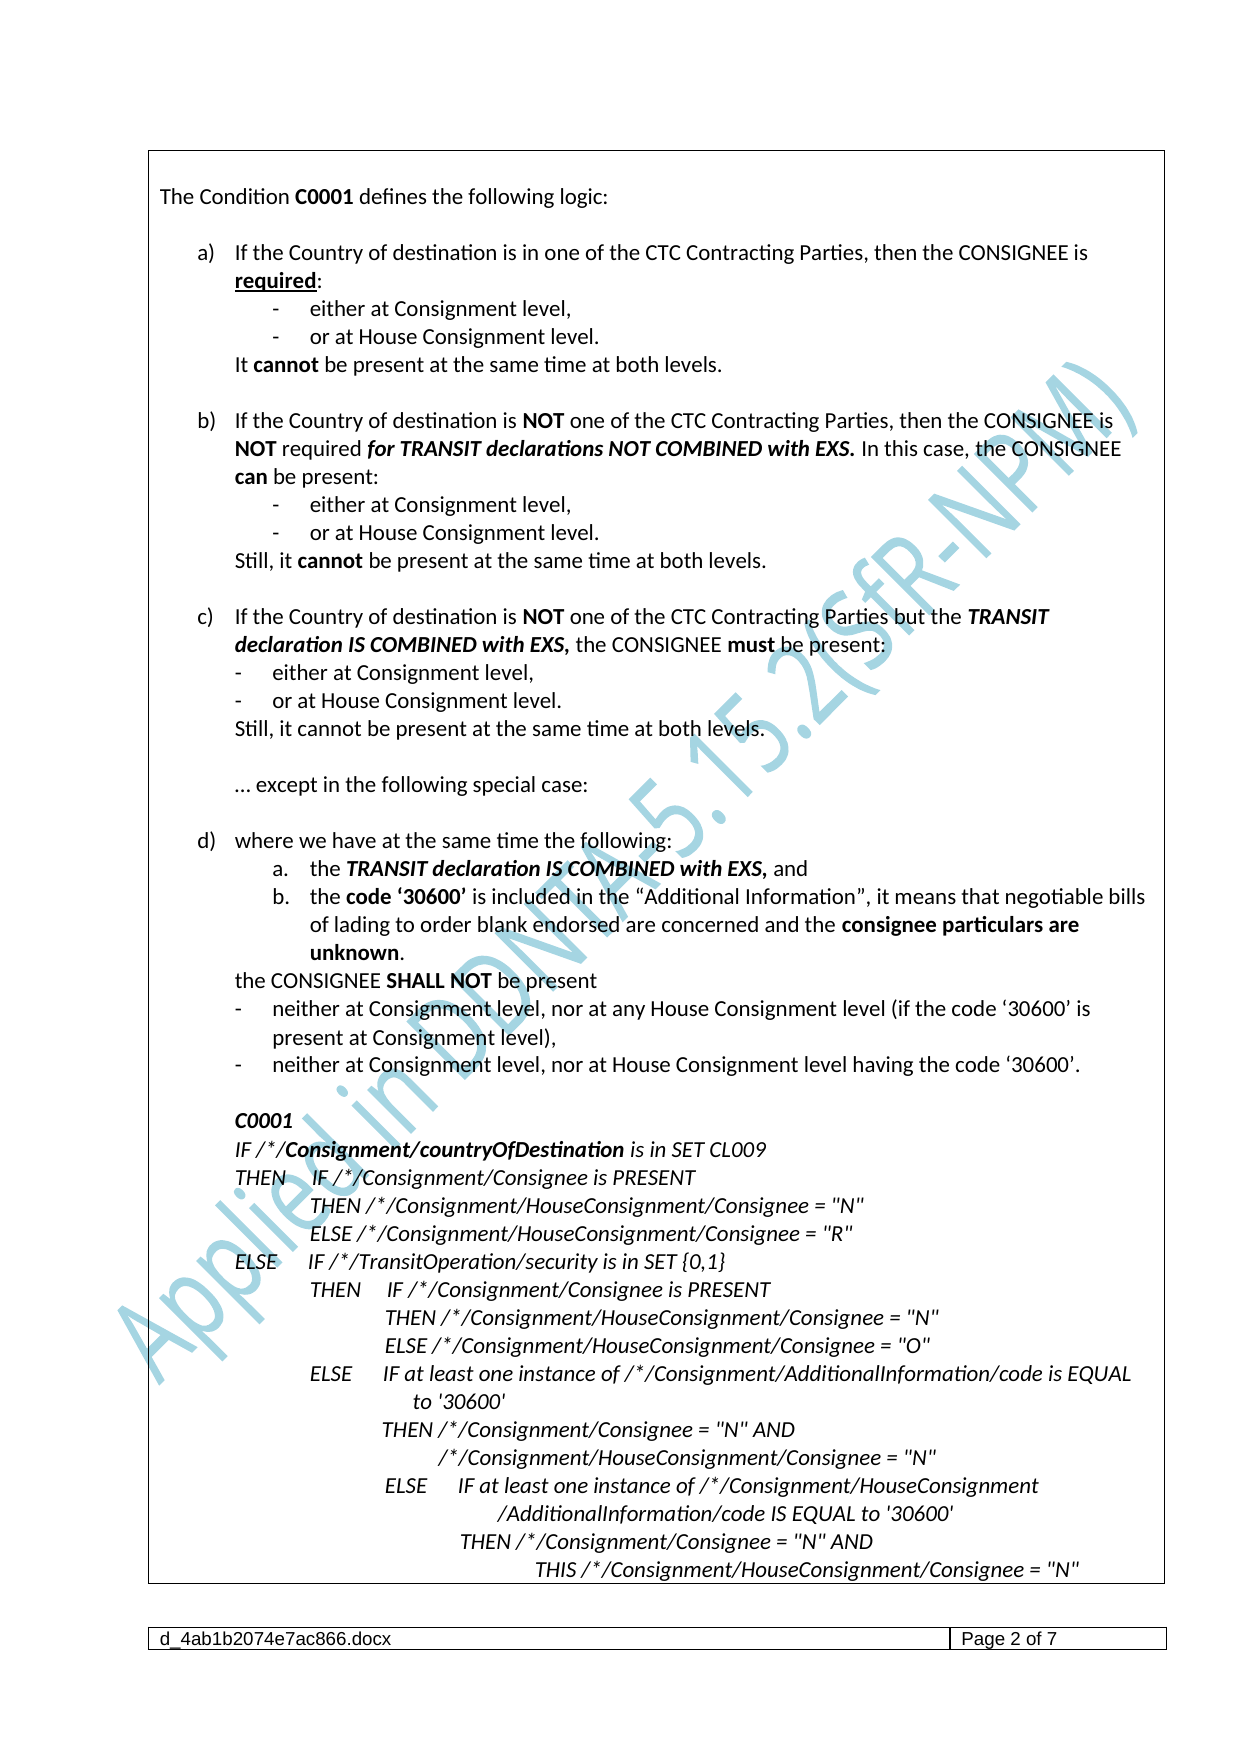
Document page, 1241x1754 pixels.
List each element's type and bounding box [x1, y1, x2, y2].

table_header [149, 151, 1164, 1583]
